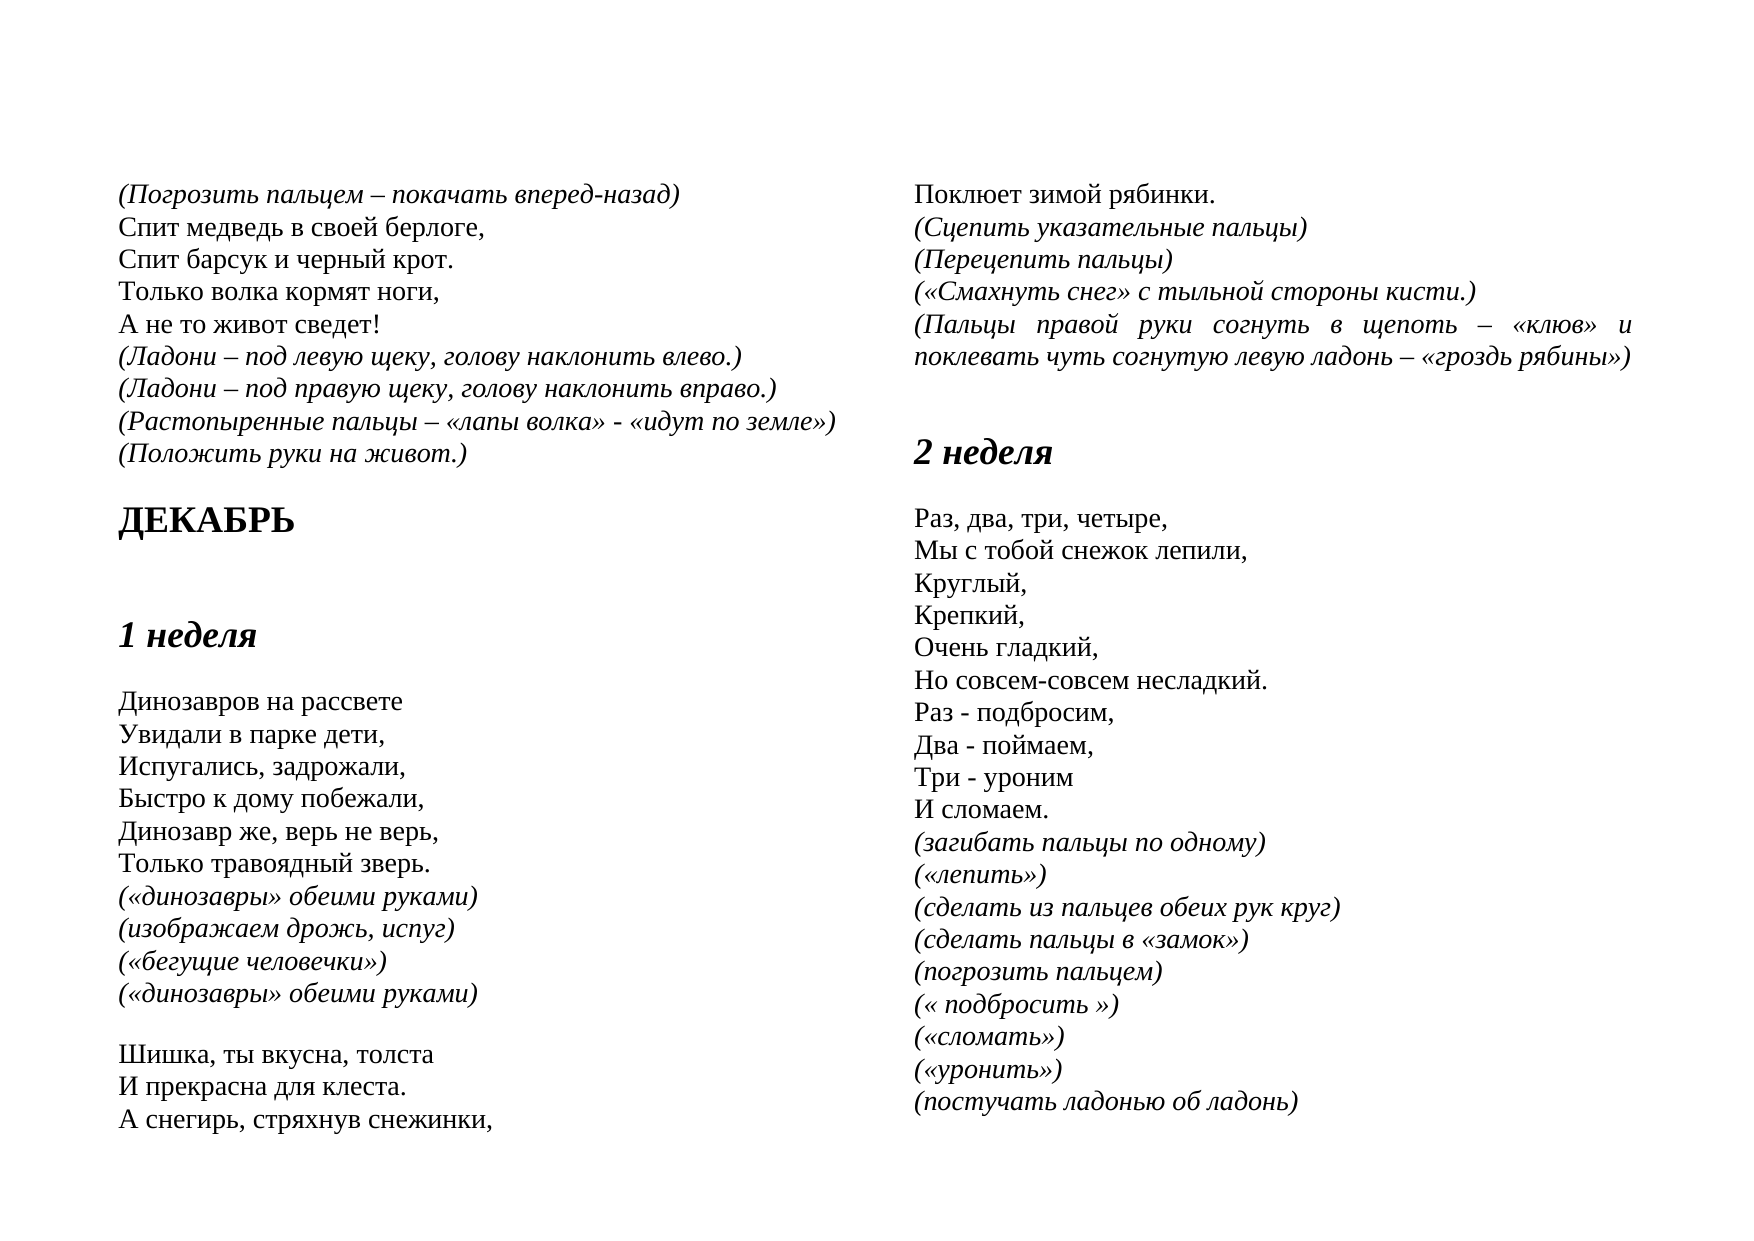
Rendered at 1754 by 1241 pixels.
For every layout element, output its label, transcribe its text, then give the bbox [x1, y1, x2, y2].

text И прекрасна для клеста. [118, 1069, 840, 1102]
text ДЕКАБРЬ [118, 497, 840, 541]
text Динозавр же, верь не верь, [118, 814, 840, 846]
text («лепить») [914, 857, 1636, 890]
text Мы с тобой снежок лепили, [914, 533, 1636, 566]
text Только волка кормят ноги, [118, 274, 840, 307]
text («сломать») [914, 1019, 1636, 1052]
text Увидали в парке дети, [118, 717, 840, 749]
text Очень гладкий, [914, 631, 1636, 663]
text (Положить руки на живот.) [118, 436, 840, 469]
text Спит медведь в своей берлоге, [118, 209, 840, 242]
text И сломаем. [914, 792, 1636, 825]
text («динозавры» обеими руками) [118, 879, 840, 911]
text Но совсем-совсем несладкий. [914, 663, 1636, 695]
text (сделать пальцы в «замок») [914, 922, 1636, 954]
text Раз - подбросим, [914, 695, 1636, 728]
text (загибать пальцы по одному) [914, 825, 1636, 857]
text (Растопыренные пальцы – «лапы волка» - «идут по земле») [118, 404, 840, 436]
text (Ладони – под левую щеку, голову наклонить влево.) [118, 339, 840, 372]
text Спит барсук и черный крот. [118, 242, 840, 274]
text (Пальцы правой руки согнуть в щепоть – «клюв» и поклевать чуть согнутую левую ладонь – «гроздь рябины») [914, 307, 1636, 372]
text Два - поймаем, [914, 728, 1636, 760]
text (Сцепить указательные пальцы) [914, 209, 1636, 242]
text (погрозить пальцем) [914, 954, 1636, 987]
text Шишка, ты вкусна, толста [118, 1037, 840, 1069]
text Три - уроним [914, 760, 1636, 792]
text 2 неделя [914, 429, 1636, 472]
text (Ладони – под правую щеку, голову наклонить вправо.) [118, 372, 840, 404]
text («бегущие человечки») [118, 943, 840, 976]
text («Смахнуть снег» с тыльной стороны кисти.) [914, 274, 1636, 307]
text Крепкий, [914, 598, 1636, 631]
text А снегирь, стряхнув снежинки, [118, 1102, 840, 1134]
text Поклюет зимой рябинки. [914, 177, 1636, 209]
text Раз, два, три, четыре, [914, 501, 1636, 533]
text Динозавров на рассвете [118, 684, 840, 717]
text (изображаем дрожь, испуг) [118, 911, 840, 943]
text А не то живот сведет! [118, 307, 840, 339]
text (Перецепить пальцы) [914, 242, 1636, 274]
text Испугались, задрожали, [118, 749, 840, 782]
text («динозавры» обеими руками) [118, 976, 840, 1008]
text (Погрозить пальцем – покачать вперед-назад) [118, 177, 840, 209]
text («уронить») [914, 1052, 1636, 1084]
text Быстро к дому побежали, [118, 782, 840, 814]
text Круглый, [914, 566, 1636, 598]
text Только травоядный зверь. [118, 846, 840, 879]
text 1 неделя [118, 612, 840, 656]
text (сделать из пальцев обеих рук круг) [914, 890, 1636, 922]
text (« подбросить ») [914, 987, 1636, 1019]
text (постучать ладонью об ладонь) [914, 1084, 1636, 1116]
